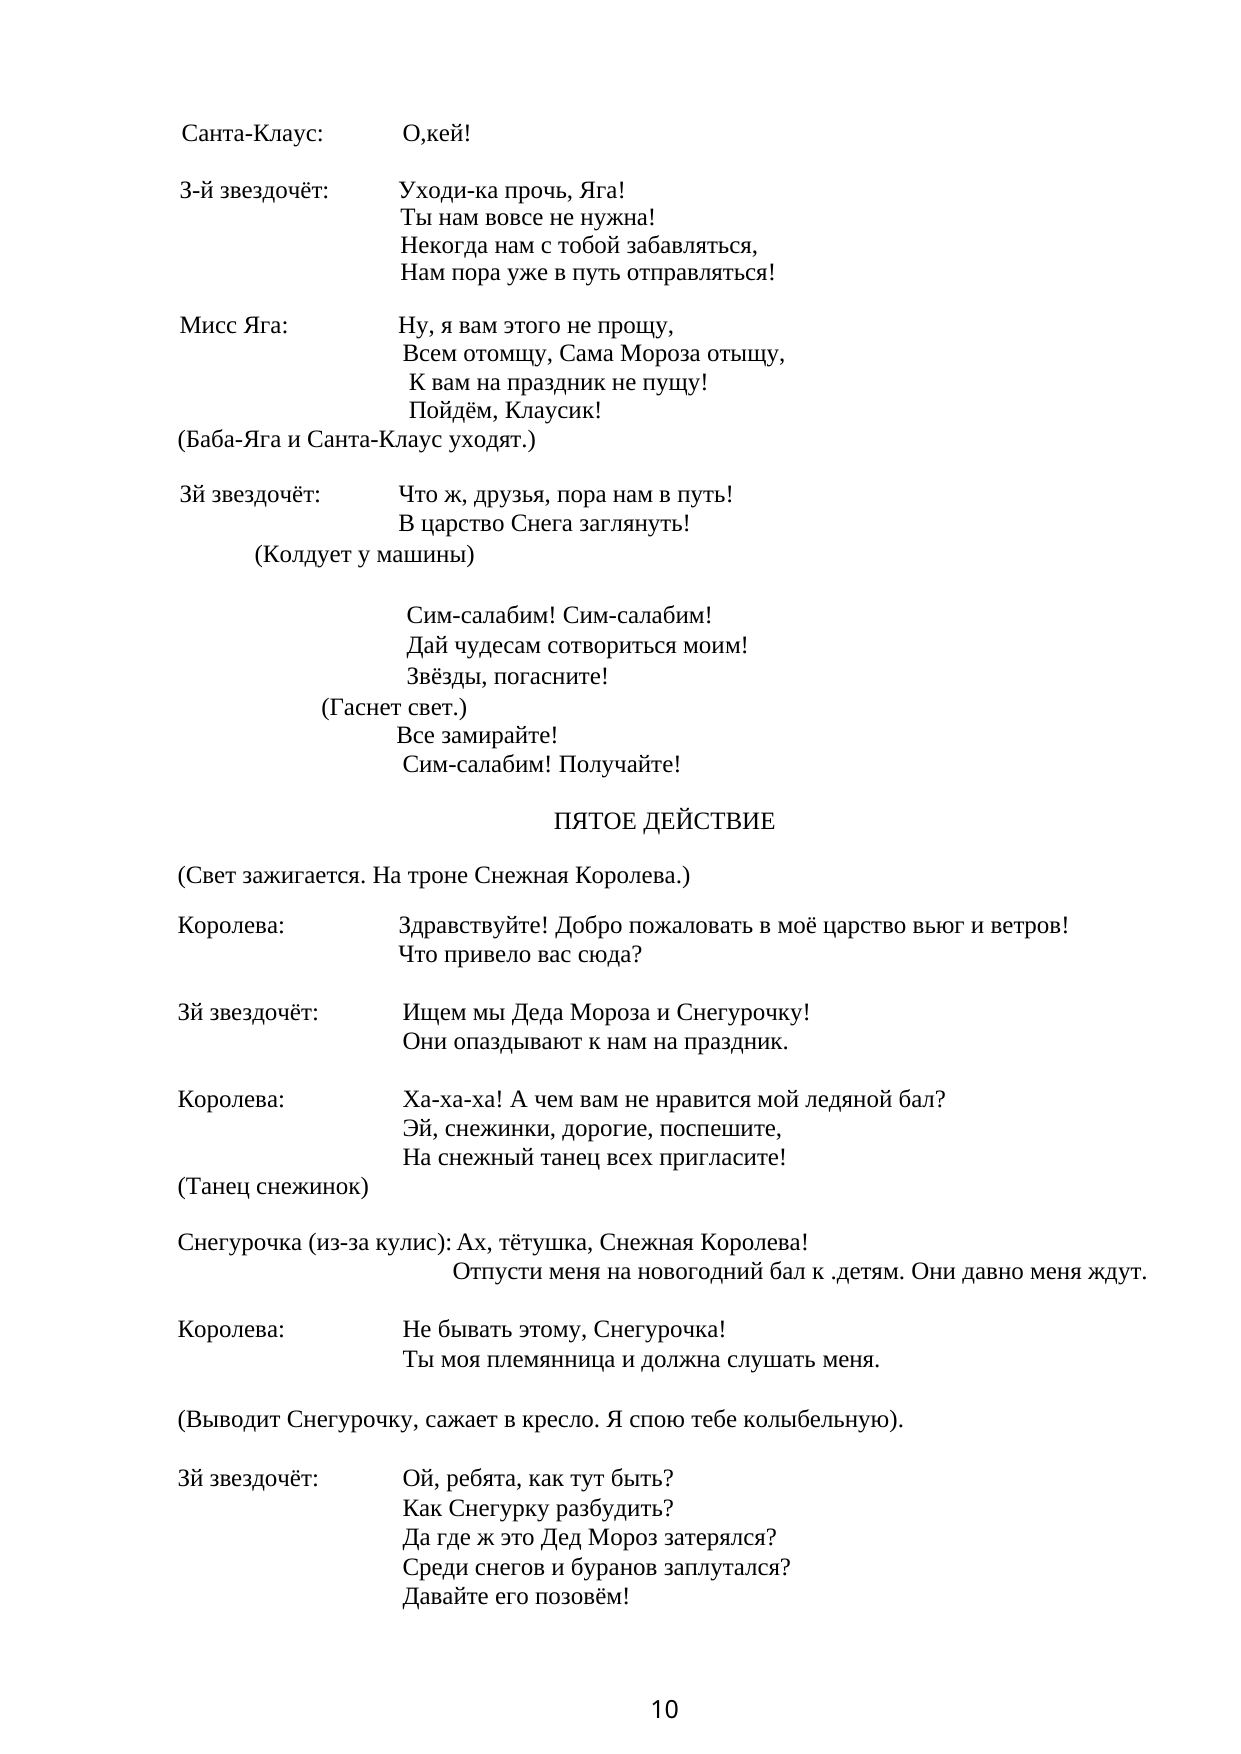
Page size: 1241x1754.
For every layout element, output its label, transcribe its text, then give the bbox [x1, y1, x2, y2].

text Зй звездочёт: Что ж, друзья, пора нам в путь! [179, 479, 1152, 507]
text Эй, снежинки, дорогие, поспешите, [327, 1113, 1152, 1142]
text Королева: Ха-ха-ха! А чем вам не нравится мой ледяной бал? [177, 1084, 1152, 1113]
text (Свет зажигается. На троне Снежная Королева.) [177, 863, 1152, 888]
text Всем отомщу, Сама Мороза отыщу, [327, 339, 1143, 367]
text З-й звездочёт: Уходи-ка прочь, Яга! [179, 176, 1152, 203]
text Да где ж это Дед Мороз затерялся? [177, 1523, 1152, 1551]
text Санта-Клаус: О,кей! [181, 118, 1145, 147]
text К вам на праздник не пущу! [327, 367, 1143, 396]
text В царство Снега заглянуть! [254, 507, 1074, 538]
text Дай чудесам сотвориться моим! [327, 629, 1074, 660]
text Королева: Здравствуйте! Добро пожаловать в моё царство вьюг и ветров! [177, 910, 1152, 939]
text Ты нам вовсе не нужна! [400, 203, 1143, 231]
text Снегурочка (из-за кулис): Ах, тётушка, Снежная Королева! [177, 1228, 1152, 1257]
text Пойдём, Клаусик! [327, 396, 1143, 424]
text Ты моя племянница и должна слушать меня. [327, 1344, 1152, 1374]
text (Танец снежинок) [177, 1171, 1152, 1199]
text Все замирайте! [321, 721, 1091, 750]
text Некогда нам с тобой забавляться, [400, 231, 1143, 258]
text Они опаздывают к нам на праздник. [327, 1026, 1152, 1055]
text (Выводит Снегурочку, сажает в кресло. Я спою тебе колыбельную). [177, 1405, 1152, 1433]
text (Колдует у машины) [254, 538, 1074, 568]
text Нам пора уже в путь отправляться! [400, 258, 1143, 286]
text Мисс Яга: Ну, я вам этого не прощу, [179, 310, 1152, 339]
text Что привело вас сюда? [398, 939, 1152, 968]
text (Баба-Яга и Санта-Клаус уходят.) [177, 424, 1143, 453]
text Зй звездочёт: Ой, ребята, как тут быть? [177, 1464, 1152, 1492]
text Сим-салабим! Получайте! [321, 750, 1091, 778]
text (Гаснет свет.) [177, 691, 1074, 721]
text ПЯТОЕ ДЕЙСТВИЕ [177, 809, 1152, 834]
text Давайте его позовём! [327, 1582, 1152, 1610]
text Королева: Не бывать этому, Снегурочка! [177, 1314, 1152, 1344]
text Зй звездочёт: Ищем мы Деда Мороза и Снегурочку! [177, 997, 1152, 1026]
text Звёзды, погасните! [327, 660, 1074, 691]
text Как Снегурку разбудить? [327, 1493, 1152, 1522]
text Сим-салабим! Сим-салабим! [327, 599, 1074, 629]
text На снежный танец всех пригласите! [402, 1142, 1152, 1171]
text Отпусти меня на новогодний бал к .детям. Они давно меня ждут. [177, 1257, 1152, 1285]
text Среди снегов и буранов заплутался? [327, 1553, 1152, 1581]
